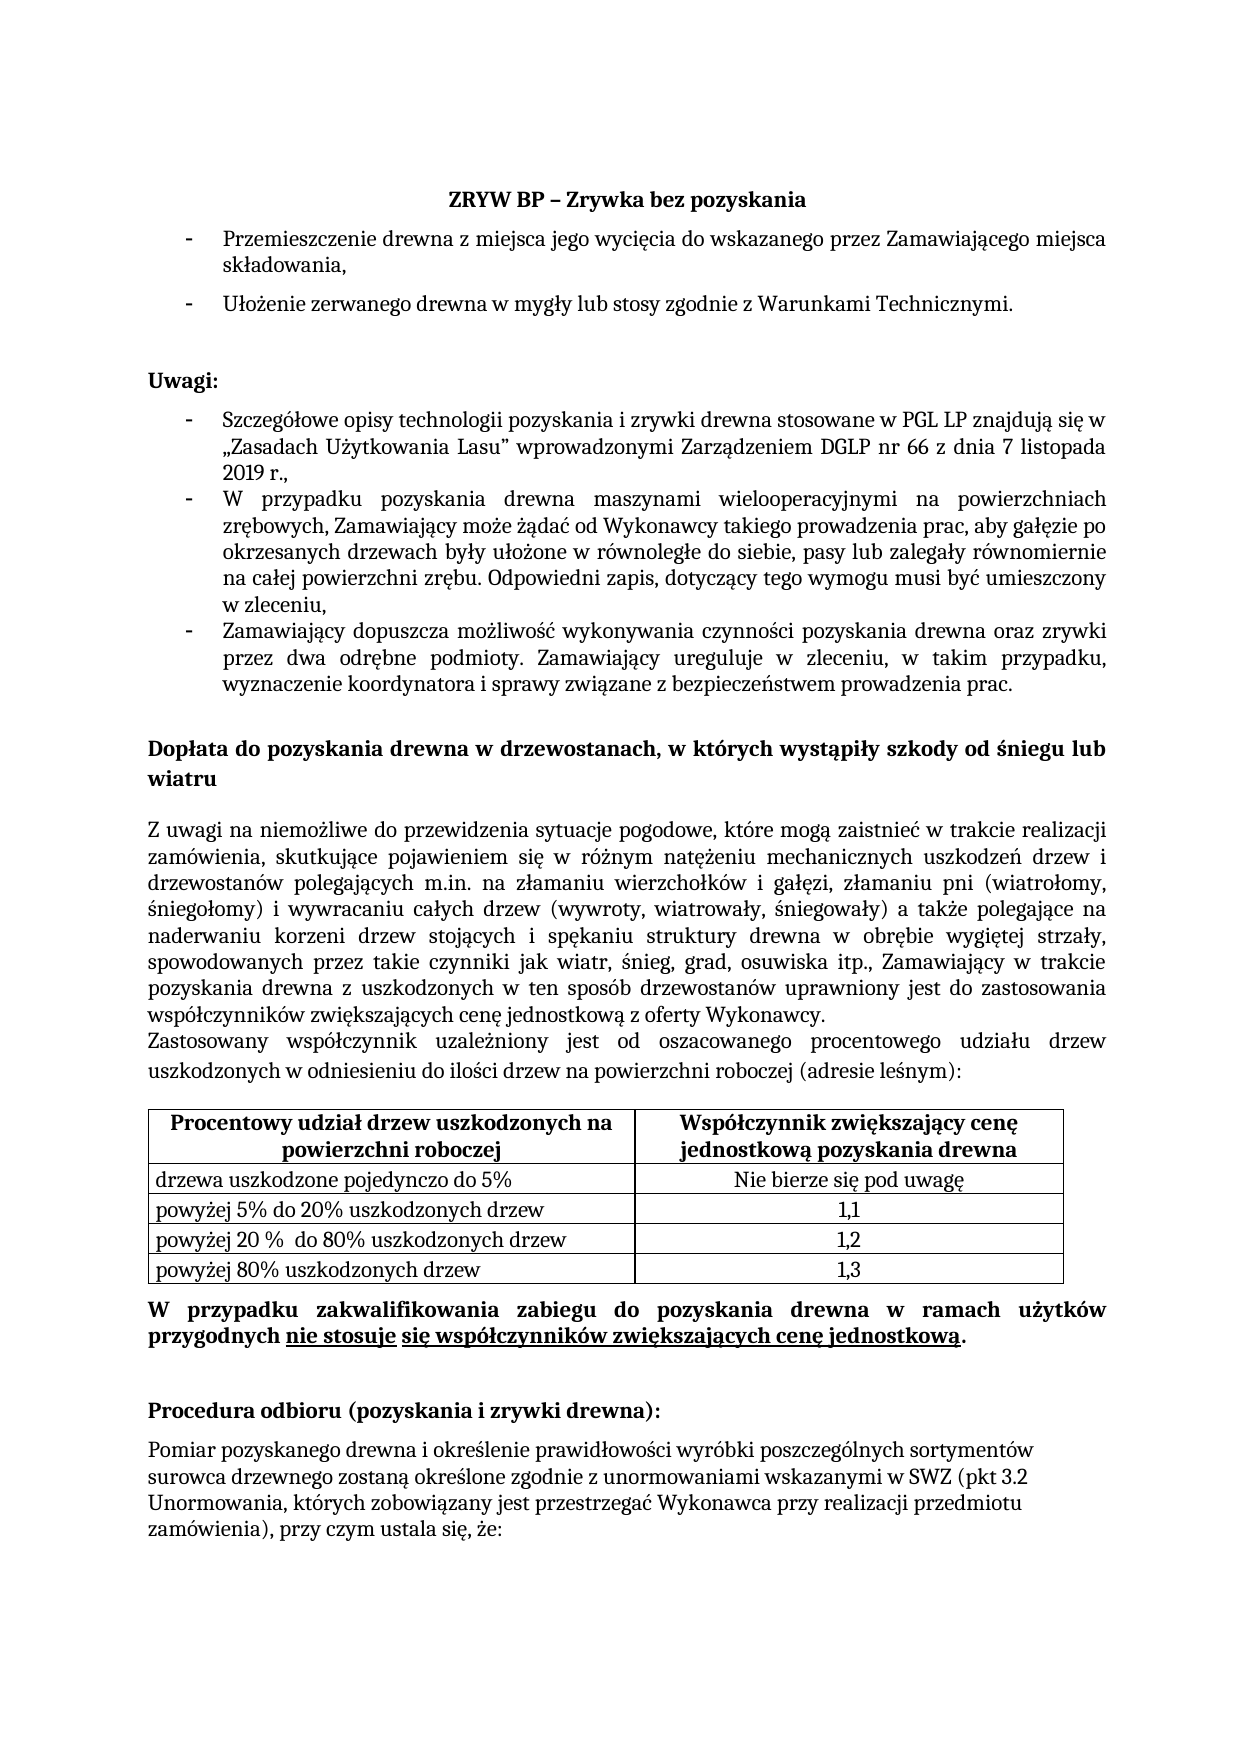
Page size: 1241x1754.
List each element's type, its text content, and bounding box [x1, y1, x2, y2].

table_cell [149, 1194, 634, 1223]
text Uwagi: [148, 368, 1107, 394]
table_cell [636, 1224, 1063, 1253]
list Ułożenie zerwanego drewna w mygły lub stosy zgodnie z Warunkami Technicznymi. [185, 291, 1107, 317]
list W przypadku pozyskania drewna maszynami wielooperacyjnymi na powierzchniach zrębowych, Zamawiający może żądać od Wykonawcy takiego prowadzenia prac, aby gałęzie po okrzesanych drzewach były ułożone w równoległe do siebie, pasy lub zalegały równomiernie na całej powierzchni zrębu. Odpowiedni zapis, dotyczący tego wymogu musi być umieszczony w zleceniu, [185, 486, 1107, 618]
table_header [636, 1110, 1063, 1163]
text Procedura odbioru (pozyskania i zrywki drewna): [148, 1398, 1107, 1424]
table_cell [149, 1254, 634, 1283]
text Zastosowany współczynnik uzależniony jest od oszacowanego procentowego udziału drzew uszkodzonych w odniesieniu do ilości drzew na powierzchni roboczej (adresie leśnym): [148, 1028, 1107, 1084]
list Przemieszczenie drewna z miejsca jego wycięcia do wskazanego przez Zamawiającego miejsca składowania, [185, 225, 1107, 278]
text Dopłata do pozyskania drewna w drzewostanach, w których wystąpiły szkody od śniegu lub wiatru [148, 736, 1107, 792]
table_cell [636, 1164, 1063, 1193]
text ZRYW BP – Zrywka bez pozyskania [148, 186, 1107, 213]
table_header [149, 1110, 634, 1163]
text Pomiar pozyskanego drewna i określenie prawidłowości wyróbki poszczególnych sortymentów surowca drzewnego zostaną określone zgodnie z unormowaniami wskazanymi w SWZ (pkt 3.2 Unormowania, których zobowiązany jest przestrzegać Wykonawca przy realizacji przedmiotu zamówienia), przy czym ustala się, że: [148, 1437, 1107, 1542]
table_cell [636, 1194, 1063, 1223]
list Zamawiający dopuszcza możliwość wykonywania czynności pozyskania drewna oraz zrywki przez dwa odrębne podmioty. Zamawiający ureguluje w zleceniu, w takim przypadku, wyznaczenie koordynatora i sprawy związane z bezpieczeństwem prowadzenia prac. [185, 618, 1107, 697]
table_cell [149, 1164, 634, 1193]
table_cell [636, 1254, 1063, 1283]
text W przypadku zakwalifikowania zabiegu do pozyskania drewna w ramach użytków przygodnych nie stosuje się współczynników zwiększających cenę jednostkową. [148, 1296, 1107, 1349]
list Szczegółowe opisy technologii pozyskania i zrywki drewna stosowane w PGL LP znajdują się w „Zasadach Użytkowania Lasu” wprowadzonymi Zarządzeniem DGLP nr 66 z dnia 7 listopada 2019 r., [185, 407, 1107, 486]
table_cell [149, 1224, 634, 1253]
text Z uwagi na niemożliwe do przewidzenia sytuacje pogodowe, które mogą zaistnieć w trakcie realizacji zamówienia, skutkujące pojawieniem się w różnym natężeniu mechanicznych uszkodzeń drzew i drzewostanów polegających m.in. na złamaniu wierzchołków i gałęzi, złamaniu pni (wiatrołomy, śniegołomy) i wywracaniu całych drzew (wywroty, wiatrowały, śniegowały) a także polegające na naderwaniu korzeni drzew stojących i spękaniu struktury drewna w obrębie wygiętej strzały, spowodowanych przez takie czynniki jak wiatr, śnieg, grad, osuwiska itp., Zamawiający w trakcie pozyskania drewna z uszkodzonych w ten sposób drzewostanów uprawniony jest do zastosowania współczynników zwiększających cenę jednostkową z oferty Wykonawcy. [148, 817, 1107, 1028]
